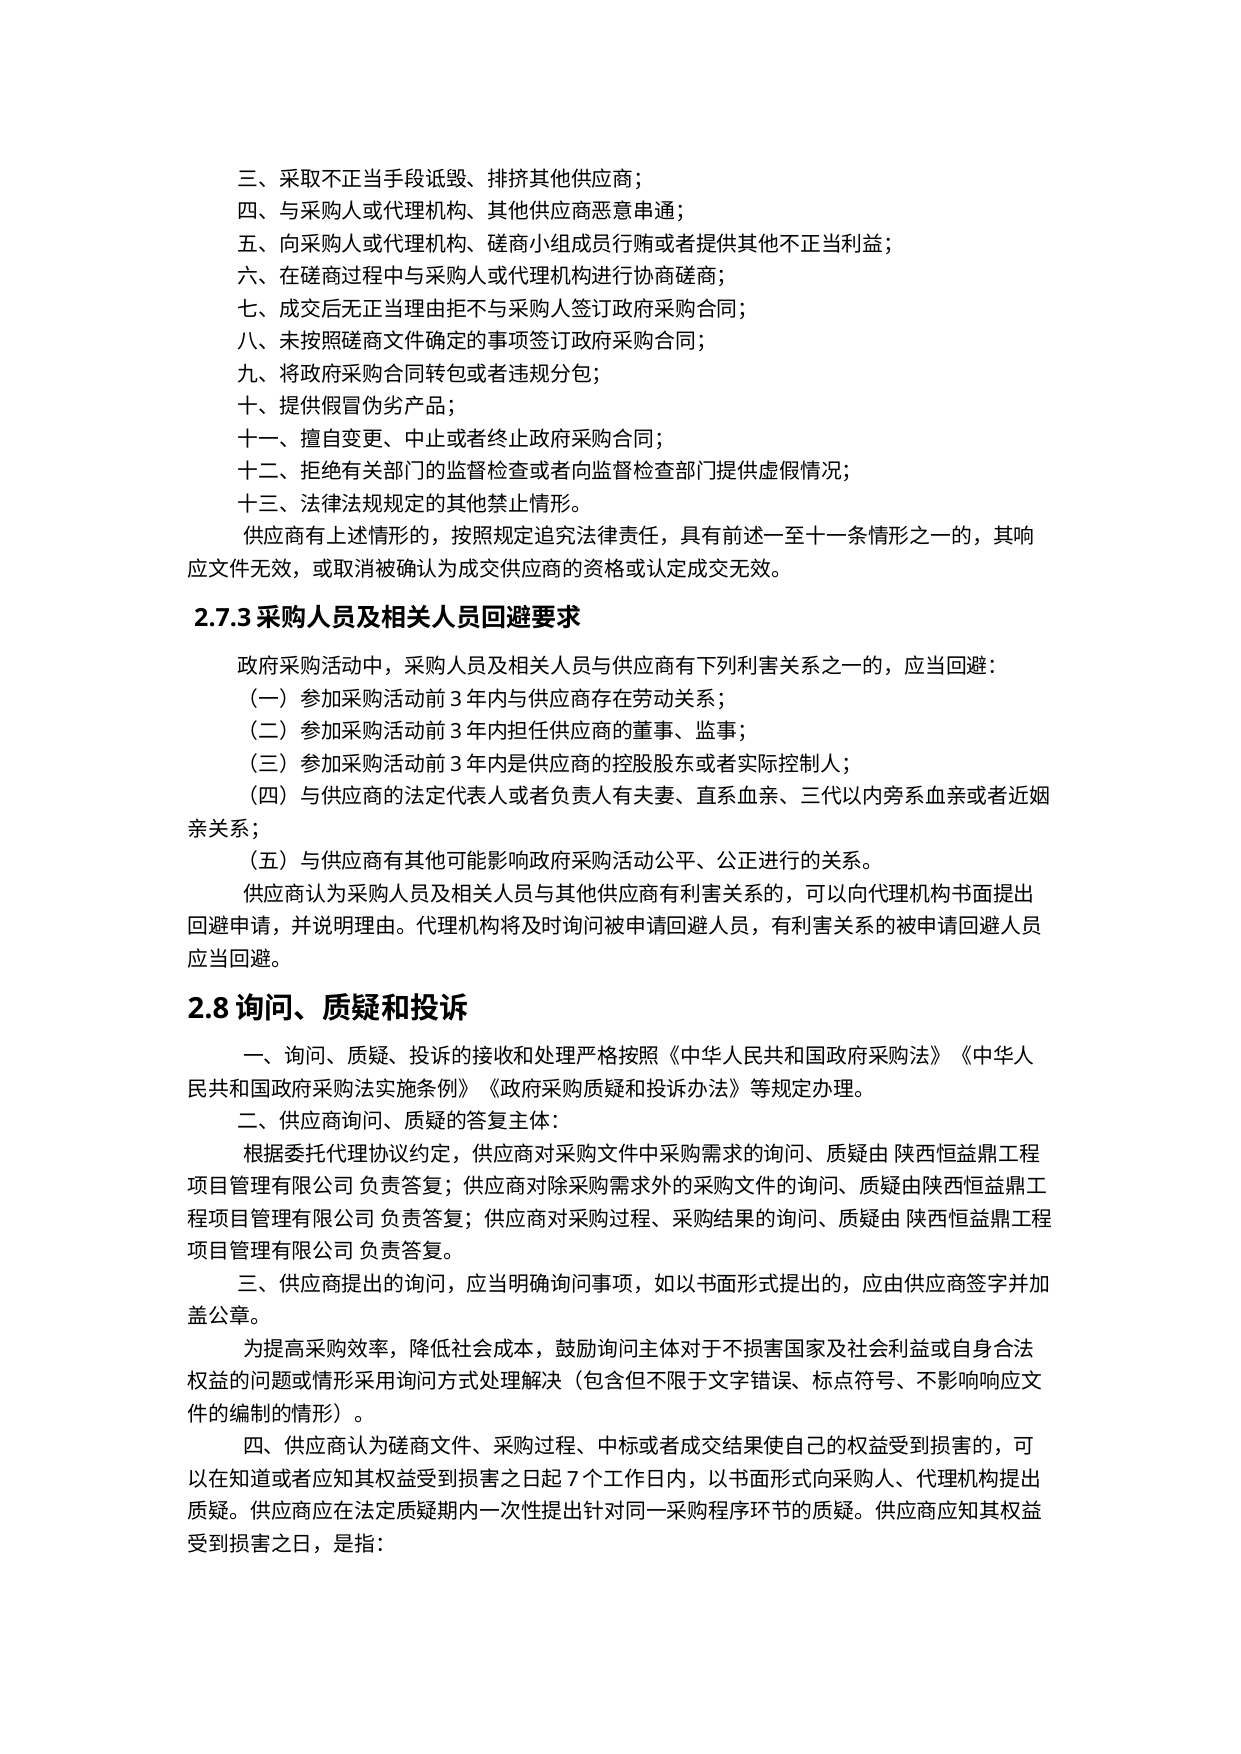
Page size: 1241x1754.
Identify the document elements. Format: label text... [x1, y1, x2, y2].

text 政府采购活动中，采购人员及相关人员与供应商有下列利害关系之一的，应当回避： [187, 649, 1053, 682]
text 四、与采购人或代理机构、其他供应商恶意串通； [187, 194, 1053, 227]
text （二）参加采购活动前3年内担任供应商的董事、监事； [187, 714, 1053, 747]
text 供应商有上述情形的，按照规定追究法律责任，具有前述一至十一条情形之一的，其响应文件无效，或取消被确认为成交供应商的资格或认定成交无效。 [187, 519, 1053, 584]
text 五、向采购人或代理机构、磋商小组成员行贿或者提供其他不正当利益； [187, 227, 1053, 259]
text 八、未按照磋商文件确定的事项签订政府采购合同； [187, 324, 1053, 357]
text （一）参加采购活动前3年内与供应商存在劳动关系； [187, 682, 1053, 714]
text 三、采取不正当手段诋毁、排挤其他供应商； [187, 162, 1053, 194]
text 供应商认为采购人员及相关人员与其他供应商有利害关系的，可以向代理机构书面提出回避申请，并说明理由。代理机构将及时询问被申请回避人员，有利害关系的被申请回避人员应当回避。 [187, 877, 1053, 974]
text （四）与供应商的法定代表人或者负责人有夫妻、直系血亲、三代以内旁系血亲或者近姻亲关系； [187, 779, 1053, 844]
text 十三、法律法规规定的其他禁止情形。 [187, 487, 1053, 519]
text 2.7.3采购人员及相关人员回避要求 [187, 584, 1053, 649]
text （三）参加采购活动前3年内是供应商的控股股东或者实际控制人； [187, 747, 1053, 779]
text 根据委托代理协议约定，供应商对采购文件中采购需求的询问、质疑由 陕西恒益鼎工程项目管理有限公司 负责答复；供应商对除采购需求外的采购文件的询问、质疑由陕西恒益鼎工程项目管理有限公司 负责答复；供应商对采购过程、采购结果的询问、质疑由 陕西恒益鼎工程项目管理有限公司 负责答复。 [187, 1137, 1053, 1267]
text 十、提供假冒伪劣产品； [187, 389, 1053, 422]
text 2.8询问、质疑和投诉 [187, 974, 1053, 1039]
text 一、询问、质疑、投诉的接收和处理严格按照《中华人民共和国政府采购法》《中华人民共和国政府采购法实施条例》《政府采购质疑和投诉办法》等规定办理。 [187, 1039, 1053, 1104]
text 十二、拒绝有关部门的监督检查或者向监督检查部门提供虚假情况； [187, 454, 1053, 487]
text 十一、擅自变更、中止或者终止政府采购合同； [187, 422, 1053, 454]
text 四、供应商认为磋商文件、采购过程、中标或者成交结果使自己的权益受到损害的，可以在知道或者应知其权益受到损害之日起7个工作日内，以书面形式向采购人、代理机构提出质疑。供应商应在法定质疑期内一次性提出针对同一采购程序环节的质疑。供应商应知其权益受到损害之日，是指： [187, 1429, 1053, 1559]
text 为提高采购效率，降低社会成本，鼓励询问主体对于不损害国家及社会利益或自身合法权益的问题或情形采用询问方式处理解决（包含但不限于文字错误、标点符号、不影响响应文件的编制的情形）。 [187, 1332, 1053, 1429]
text 九、将政府采购合同转包或者违规分包； [187, 357, 1053, 389]
text 二、供应商询问、质疑的答复主体： [187, 1104, 1053, 1137]
text 六、在磋商过程中与采购人或代理机构进行协商磋商； [187, 259, 1053, 292]
text （五）与供应商有其他可能影响政府采购活动公平、公正进行的关系。 [187, 844, 1053, 877]
text 七、成交后无正当理由拒不与采购人签订政府采购合同； [187, 292, 1053, 324]
text 三、供应商提出的询问，应当明确询问事项，如以书面形式提出的，应由供应商签字并加盖公章。 [187, 1267, 1053, 1332]
